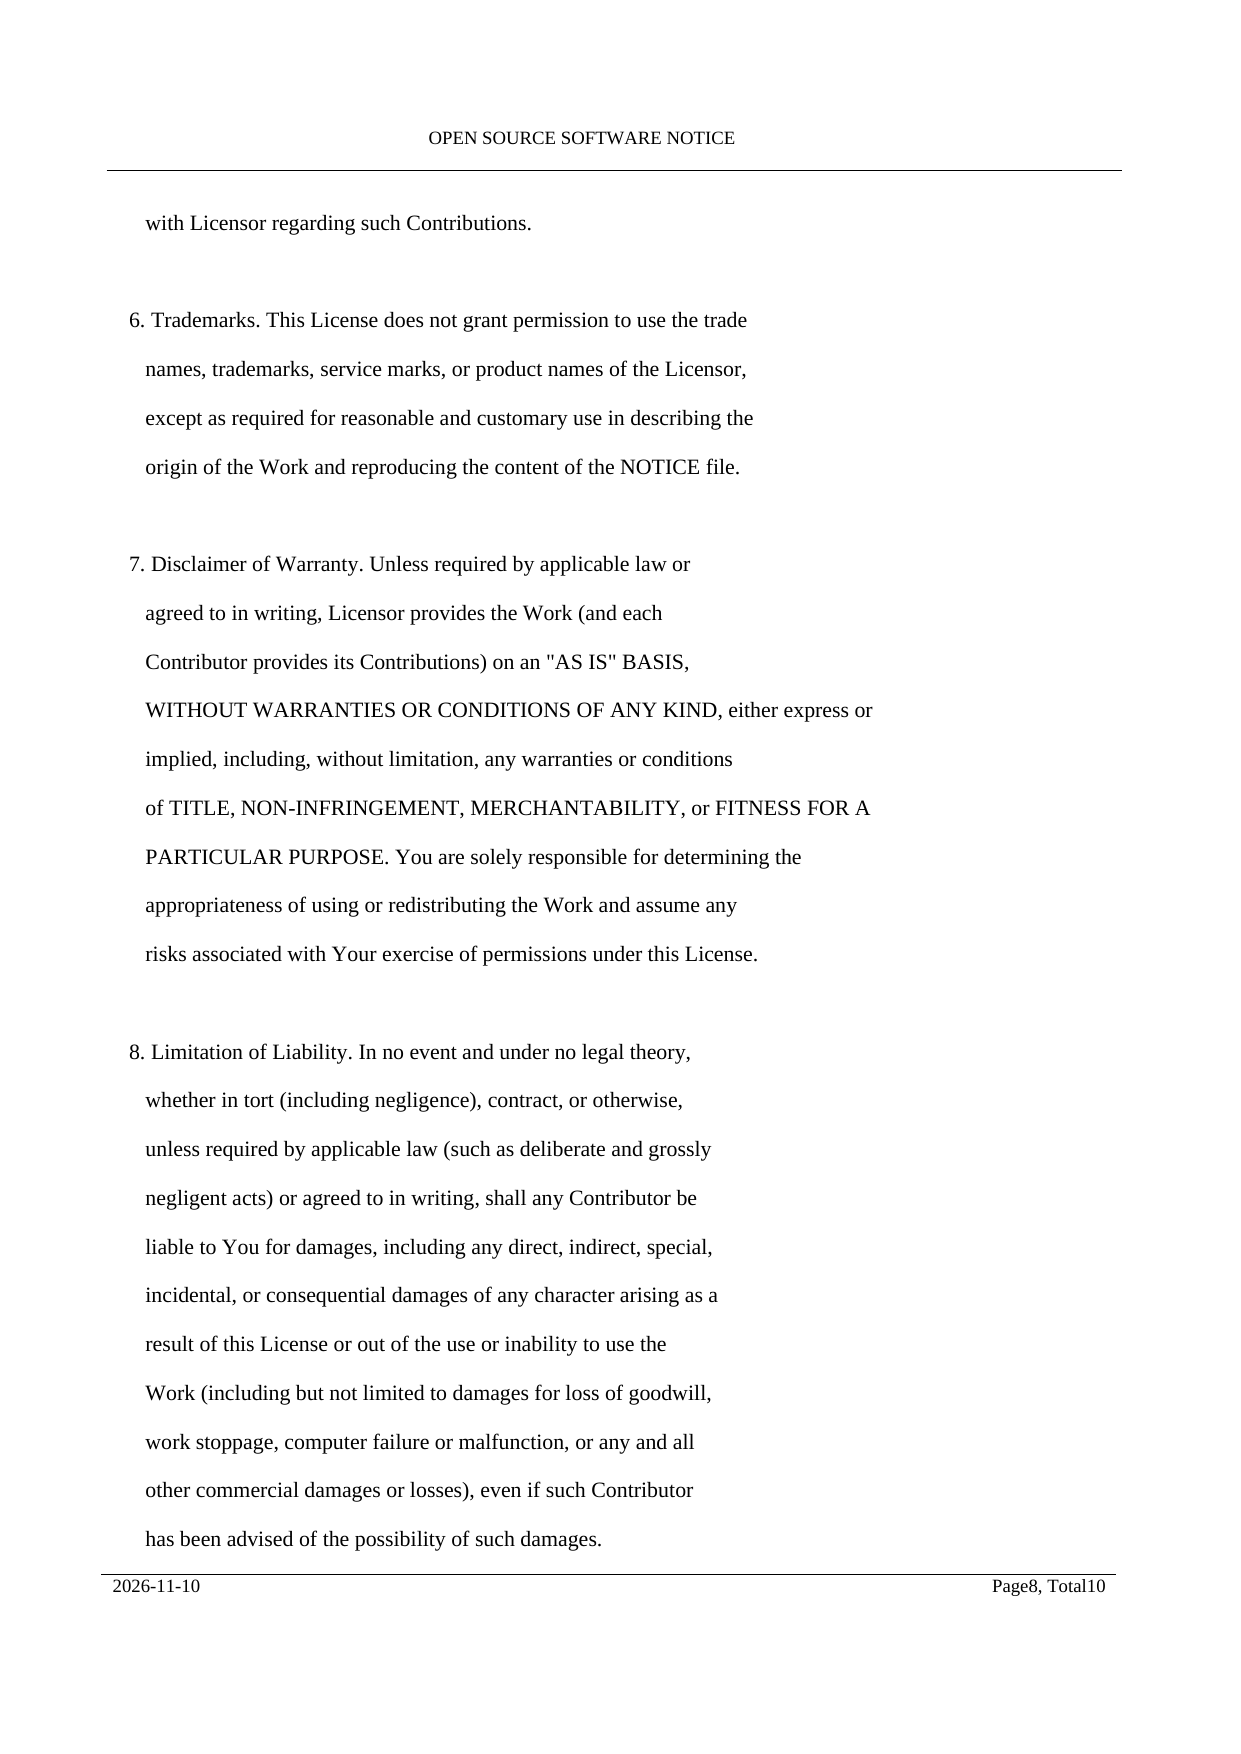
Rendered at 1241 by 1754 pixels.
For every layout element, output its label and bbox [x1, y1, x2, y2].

text [112, 206, 1128, 1555]
